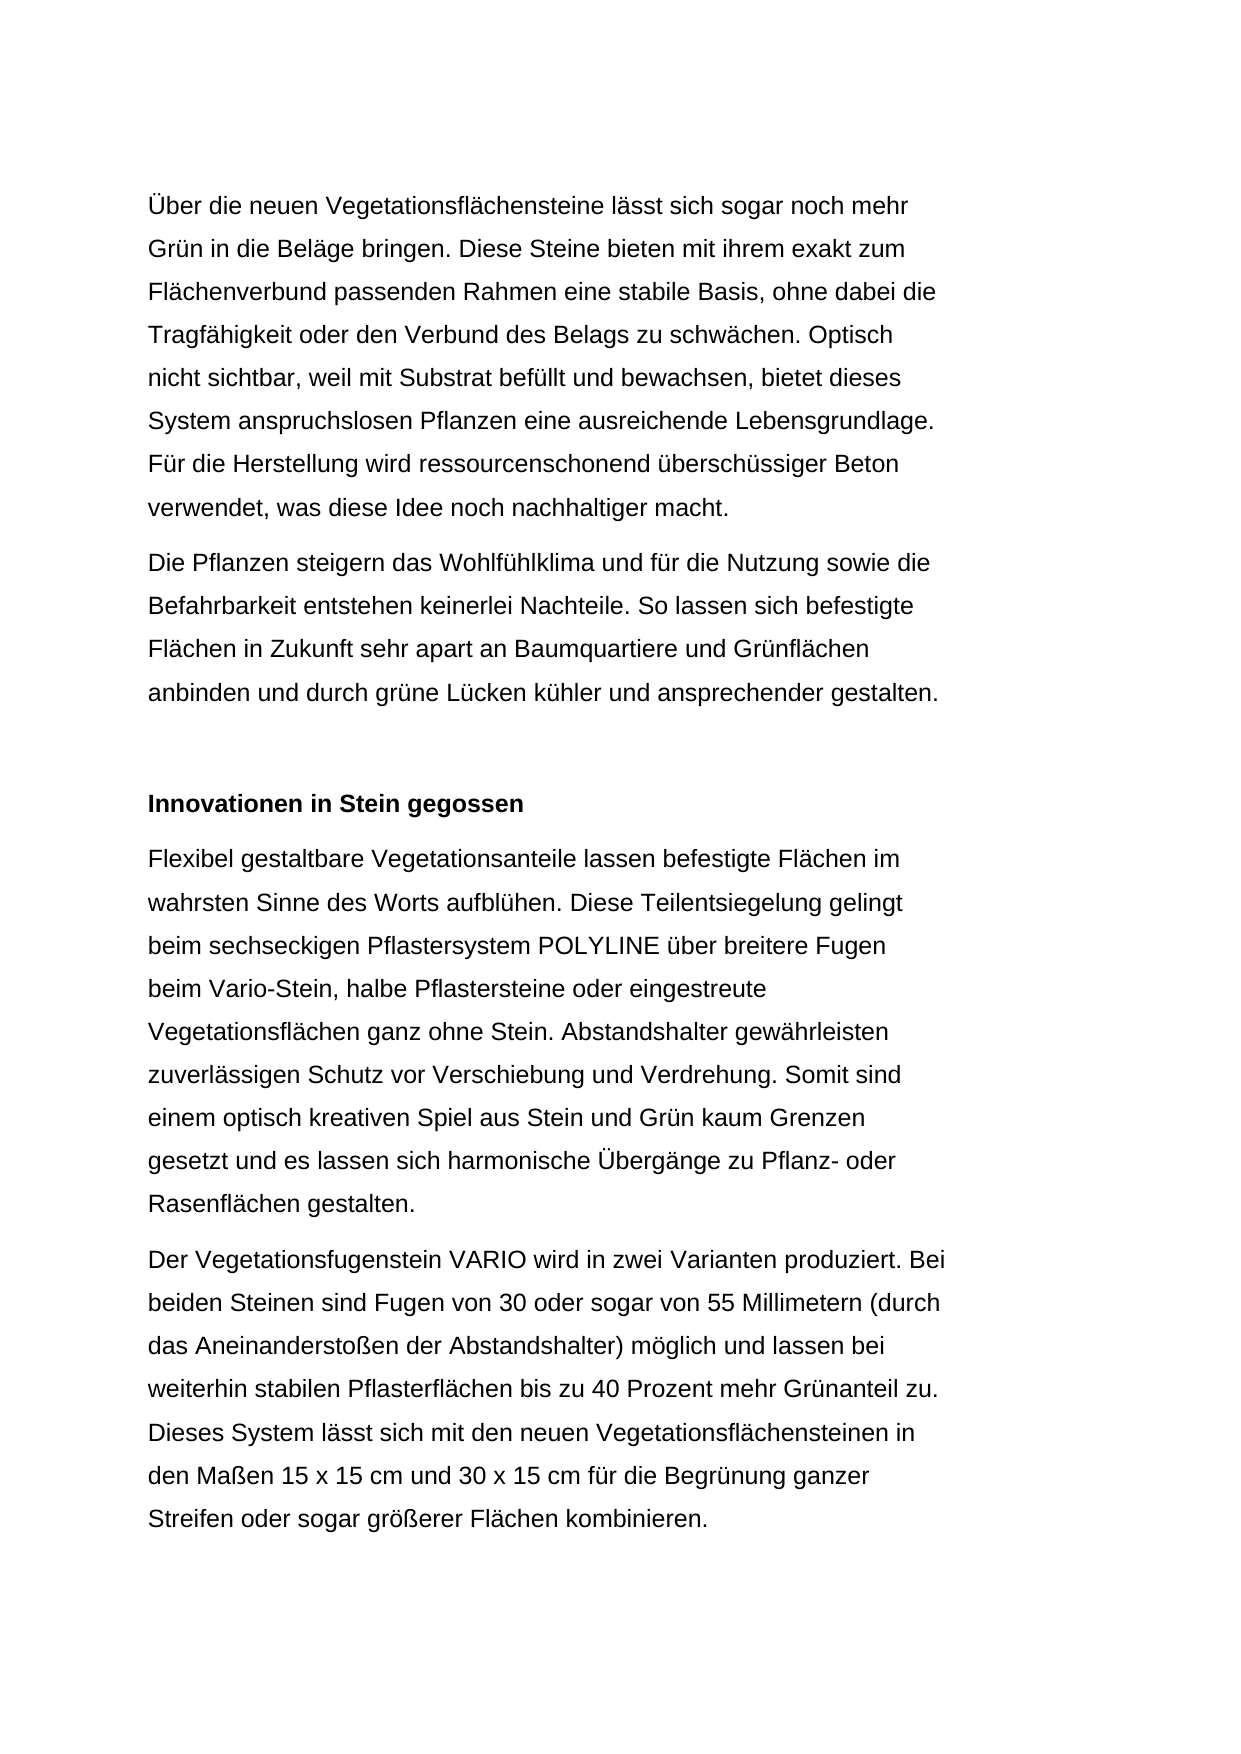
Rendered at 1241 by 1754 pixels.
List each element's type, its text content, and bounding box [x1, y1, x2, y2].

text Der Vegetationsfugenstein VARIO wird in zwei Varianten produziert. Bei beiden Steinen sind Fugen von 30 oder sogar von 55 Millimetern (durch das Aneinanderstoßen der Abstandshalter) möglich und lassen bei weiterhin stabilen Pflasterflächen bis zu 40 Prozent mehr Grünanteil zu. Dieses System lässt sich mit den neuen Vegetationsflächensteinen in den Maßen 15 x 15 cm und 30 x 15 cm für die Begrünung ganzer Streifen oder sogar größerer Flächen kombinieren. [148, 1245, 946, 1532]
text Über die neuen Vegetationsflächensteine lässt sich sogar noch mehr Grün in die Beläge bringen. Diese Steine bieten mit ihrem exakt zum Flächenverbund passenden Rahmen eine stabile Basis, ohne dabei die Tragfähigkeit oder den Verbund des Belags zu schwächen. Optisch nicht sichtbar, weil mit Substrat befüllt und bewachsen, bietet dieses System anspruchslosen Pflanzen eine ausreichende Lebensgrundlage. Für die Herstellung wird ressourcenschonend überschüssiger Beton verwendet, was diese Idee noch nachhaltiger macht. [148, 191, 946, 521]
text Innovationen in Stein gegossen [148, 789, 946, 817]
text Die Pflanzen steigern das Wohlfühlklima und für die Nutzung sowie die Befahrbarkeit entstehen keinerlei Nachteile. So lassen sich befestigte Flächen in Zukunft sehr apart an Baumquartiere und Grünflächen anbinden und durch grüne Lücken kühler und ansprechender gestalten. [148, 548, 946, 706]
text Flexibel gestaltbare Vegetationsanteile lassen befestigte Flächen im wahrsten Sinne des Worts aufblühen. Diese Teilentsiegelung gelingt beim sechseckigen Pflastersystem POLYLINE über breitere Fugen beim Vario-Stein, halbe Pflastersteine oder eingestreute Vegetationsflächen ganz ohne Stein. Abstandshalter gewährleisten zuverlässigen Schutz vor Verschiebung und Verdrehung. Somit sind einem optisch kreativen Spiel aus Stein und Grün kaum Grenzen gesetzt und es lassen sich harmonische Übergänge zu Pflanz- oder Rasenflächen gestalten. [148, 844, 946, 1218]
